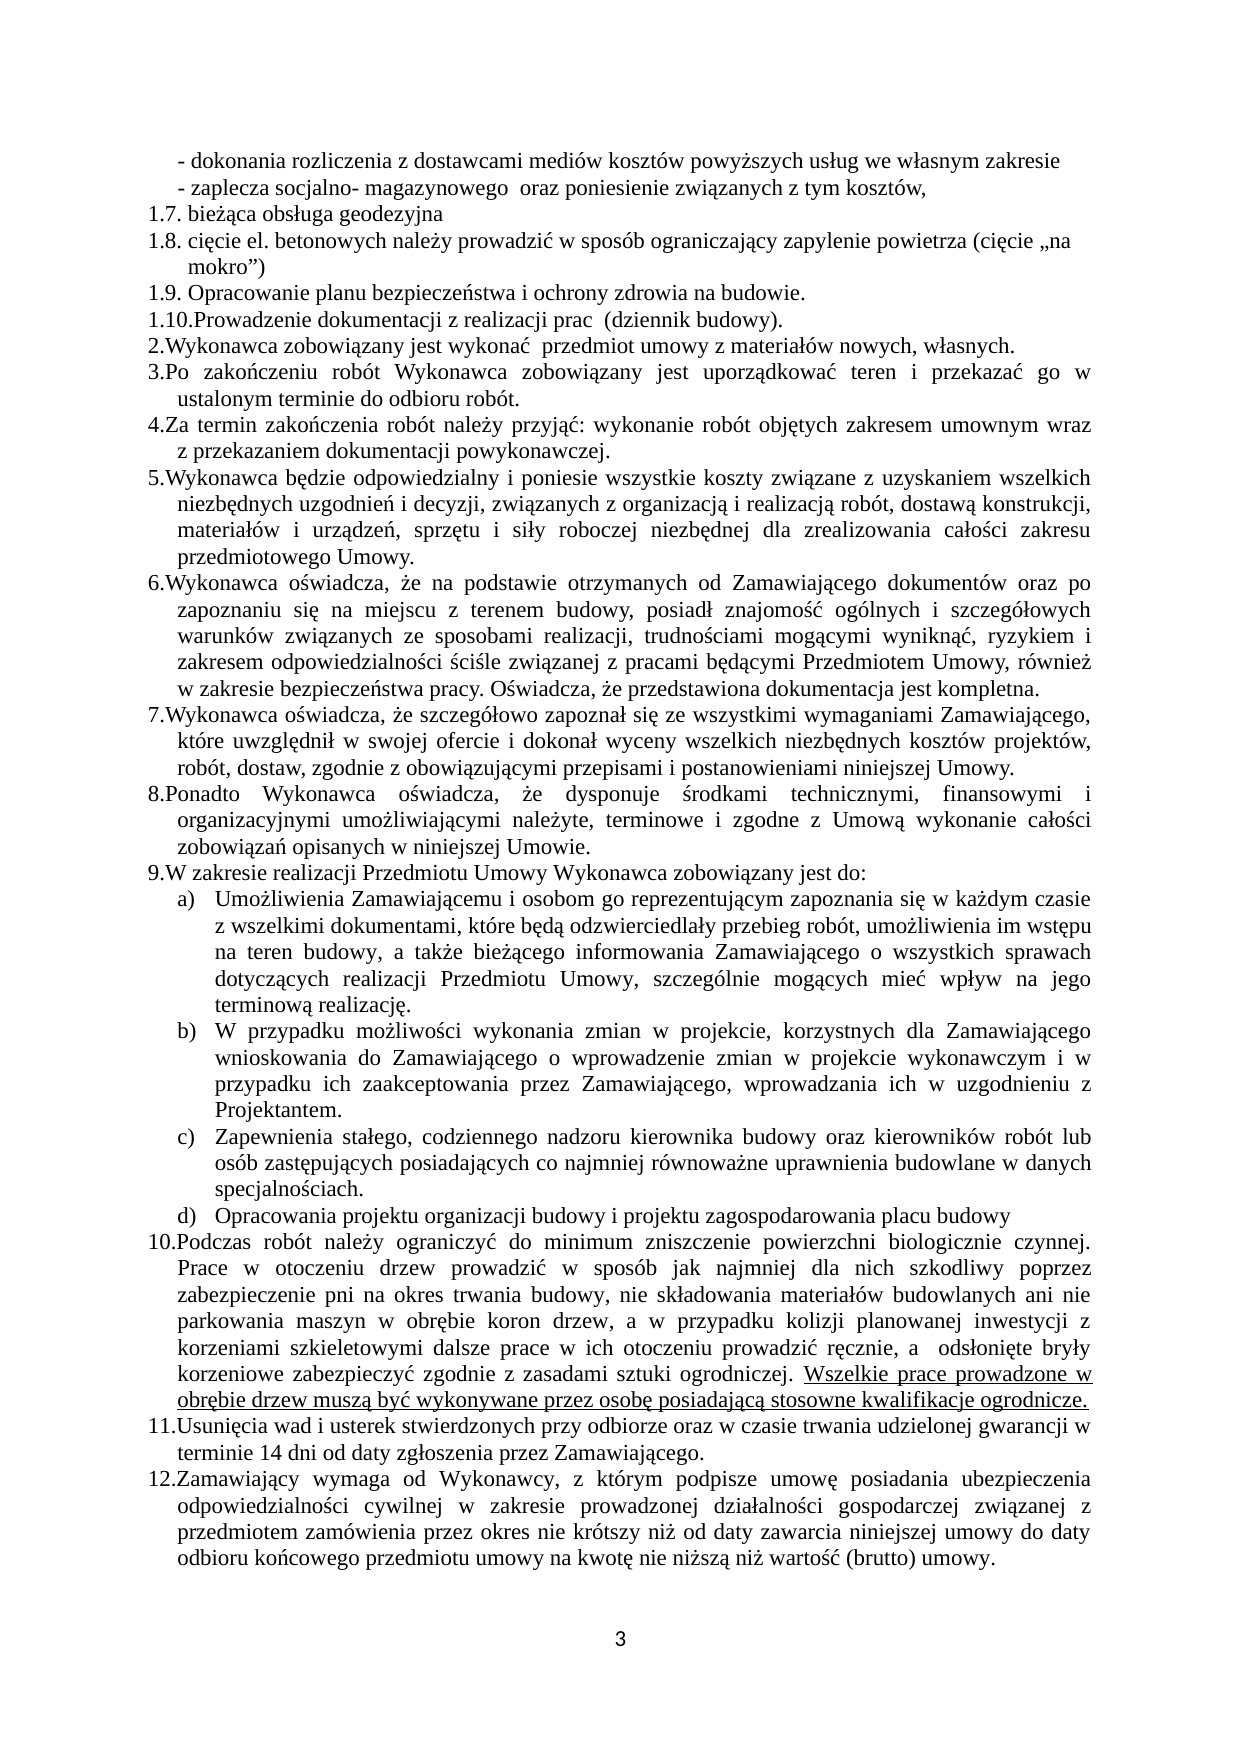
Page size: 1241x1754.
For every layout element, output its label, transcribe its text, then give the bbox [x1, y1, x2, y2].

text 1.9. Opracowanie planu bezpieczeństwa i ochrony zdrowia na budowie. [148, 279, 1093, 306]
text - dokonania rozliczenia z dostawcami mediów kosztów powyższych usług we własnym zakresie [177, 148, 1093, 174]
text mokro”) [148, 253, 1093, 279]
list Za termin zakończenia robót należy przyjąć: wykonanie robót objętych zakresem umownym wraz z przekazaniem dokumentacji powykonawczej. [148, 411, 1093, 464]
list Zamawiający wymaga od Wykonawcy, z którym podpisze umowę posiadania ubezpieczenia odpowiedzialności cywilnej w zakresie prowadzonej działalności gospodarczej związanej z przedmiotem zamówienia przez okres nie krótszy niż od daty zawarcia niniejszej umowy do daty odbioru końcowego przedmiotu umowy na kwotę nie niższą niż wartość (brutto) umowy. [148, 1465, 1093, 1571]
text 1.7. bieżąca obsługa geodezyjna [148, 200, 1093, 227]
text - zaplecza socjalno- magazynowego oraz poniesienie związanych z tym kosztów, [177, 174, 1093, 200]
list Wykonawca oświadcza, że na podstawie otrzymanych od Zamawiającego dokumentów oraz po zapoznaniu się na miejscu z terenem budowy, posiadł znajomość ogólnych i szczegółowych warunków związanych ze sposobami realizacji, trudnościami mogącymi wyniknąć, ryzykiem i zakresem odpowiedzialności ściśle związanej z pracami będącymi Przedmiotem Umowy, również w zakresie bezpieczeństwa pracy. Oświadcza, że przedstawiona dokumentacja jest kompletna. [148, 569, 1093, 701]
list Po zakończeniu robót Wykonawca zobowiązany jest uporządkować teren i przekazać go w ustalonym terminie do odbioru robót. [148, 358, 1093, 411]
text 1.8. cięcie el. betonowych należy prowadzić w sposób ograniczający zapylenie powietrza (cięcie „na [148, 227, 1093, 253]
text 1.10.Prowadzenie dokumentacji z realizacji prac (dziennik budowy). [148, 306, 1093, 332]
list W zakresie realizacji Przedmiotu Umowy Wykonawca zobowiązany jest do: [148, 859, 1093, 886]
list Opracowania projektu organizacji budowy i projektu zagospodarowania placu budowy [177, 1202, 1093, 1228]
list Wykonawca oświadcza, że szczegółowo zapoznał się ze wszystkimi wymaganiami Zamawiającego, które uwzględnił w swojej ofercie i dokonał wyceny wszelkich niezbędnych kosztów projektów, robót, dostaw, zgodnie z obowiązującymi przepisami i postanowieniami niniejszej Umowy. [148, 701, 1093, 780]
list Wykonawca będzie odpowiedzialny i poniesie wszystkie koszty związane z uzyskaniem wszelkich niezbędnych uzgodnień i decyzji, związanych z organizacją i realizacją robót, dostawą konstrukcji, materiałów i urządzeń, sprzętu i siły roboczej niezbędnej dla zrealizowania całości zakresu przedmiotowego Umowy. [148, 464, 1093, 569]
list Wykonawca zobowiązany jest wykonać przedmiot umowy z materiałów nowych, własnych. [148, 332, 1093, 358]
list Zapewnienia stałego, codziennego nadzoru kierownika budowy oraz kierowników robót lub osób zastępujących posiadających co najmniej równoważne uprawnienia budowlane w danych specjalnościach. [177, 1123, 1093, 1202]
list Ponadto Wykonawca oświadcza, że dysponuje środkami technicznymi, finansowymi i organizacyjnymi umożliwiającymi należyte, terminowe i zgodne z Umową wykonanie całości zobowiązań opisanych w niniejszej Umowie. [148, 780, 1093, 859]
list Usunięcia wad i usterek stwierdzonych przy odbiorze oraz w czasie trwania udzielonej gwarancji w terminie 14 dni od daty zgłoszenia przez Zamawiającego. [148, 1413, 1093, 1465]
list W przypadku możliwości wykonania zmian w projekcie, korzystnych dla Zamawiającego wnioskowania do Zamawiającego o wprowadzenie zmian w projekcie wykonawczym i w przypadku ich zaakceptowania przez Zamawiającego, wprowadzania ich w uzgodnieniu z Projektantem. [177, 1017, 1093, 1123]
list Podczas robót należy ograniczyć do minimum zniszczenie powierzchni biologicznie czynnej. Prace w otoczeniu drzew prowadzić w sposób jak najmniej dla nich szkodliwy poprzez zabezpieczenie pni na okres trwania budowy, nie składowania materiałów budowlanych ani nie parkowania maszyn w obrębie koron drzew, a w przypadku kolizji planowanej inwestycji z korzeniami szkieletowymi dalsze prace w ich otoczeniu prowadzić ręcznie, a odsłonięte bryły korzeniowe zabezpieczyć zgodnie z zasadami sztuki ogrodniczej. Wszelkie prace prowadzone w obrębie drzew muszą być wykonywane przez osobę posiadającą stosowne kwalifikacje ogrodnicze. [148, 1228, 1093, 1413]
list Umożliwienia Zamawiającemu i osobom go reprezentującym zapoznania się w każdym czasie z wszelkimi dokumentami, które będą odzwierciedlały przebieg robót, umożliwienia im wstępu na teren budowy, a także bieżącego informowania Zamawiającego o wszystkich sprawach dotyczących realizacji Przedmiotu Umowy, szczególnie mogących mieć wpływ na jego terminową realizację. [177, 886, 1093, 1017]
